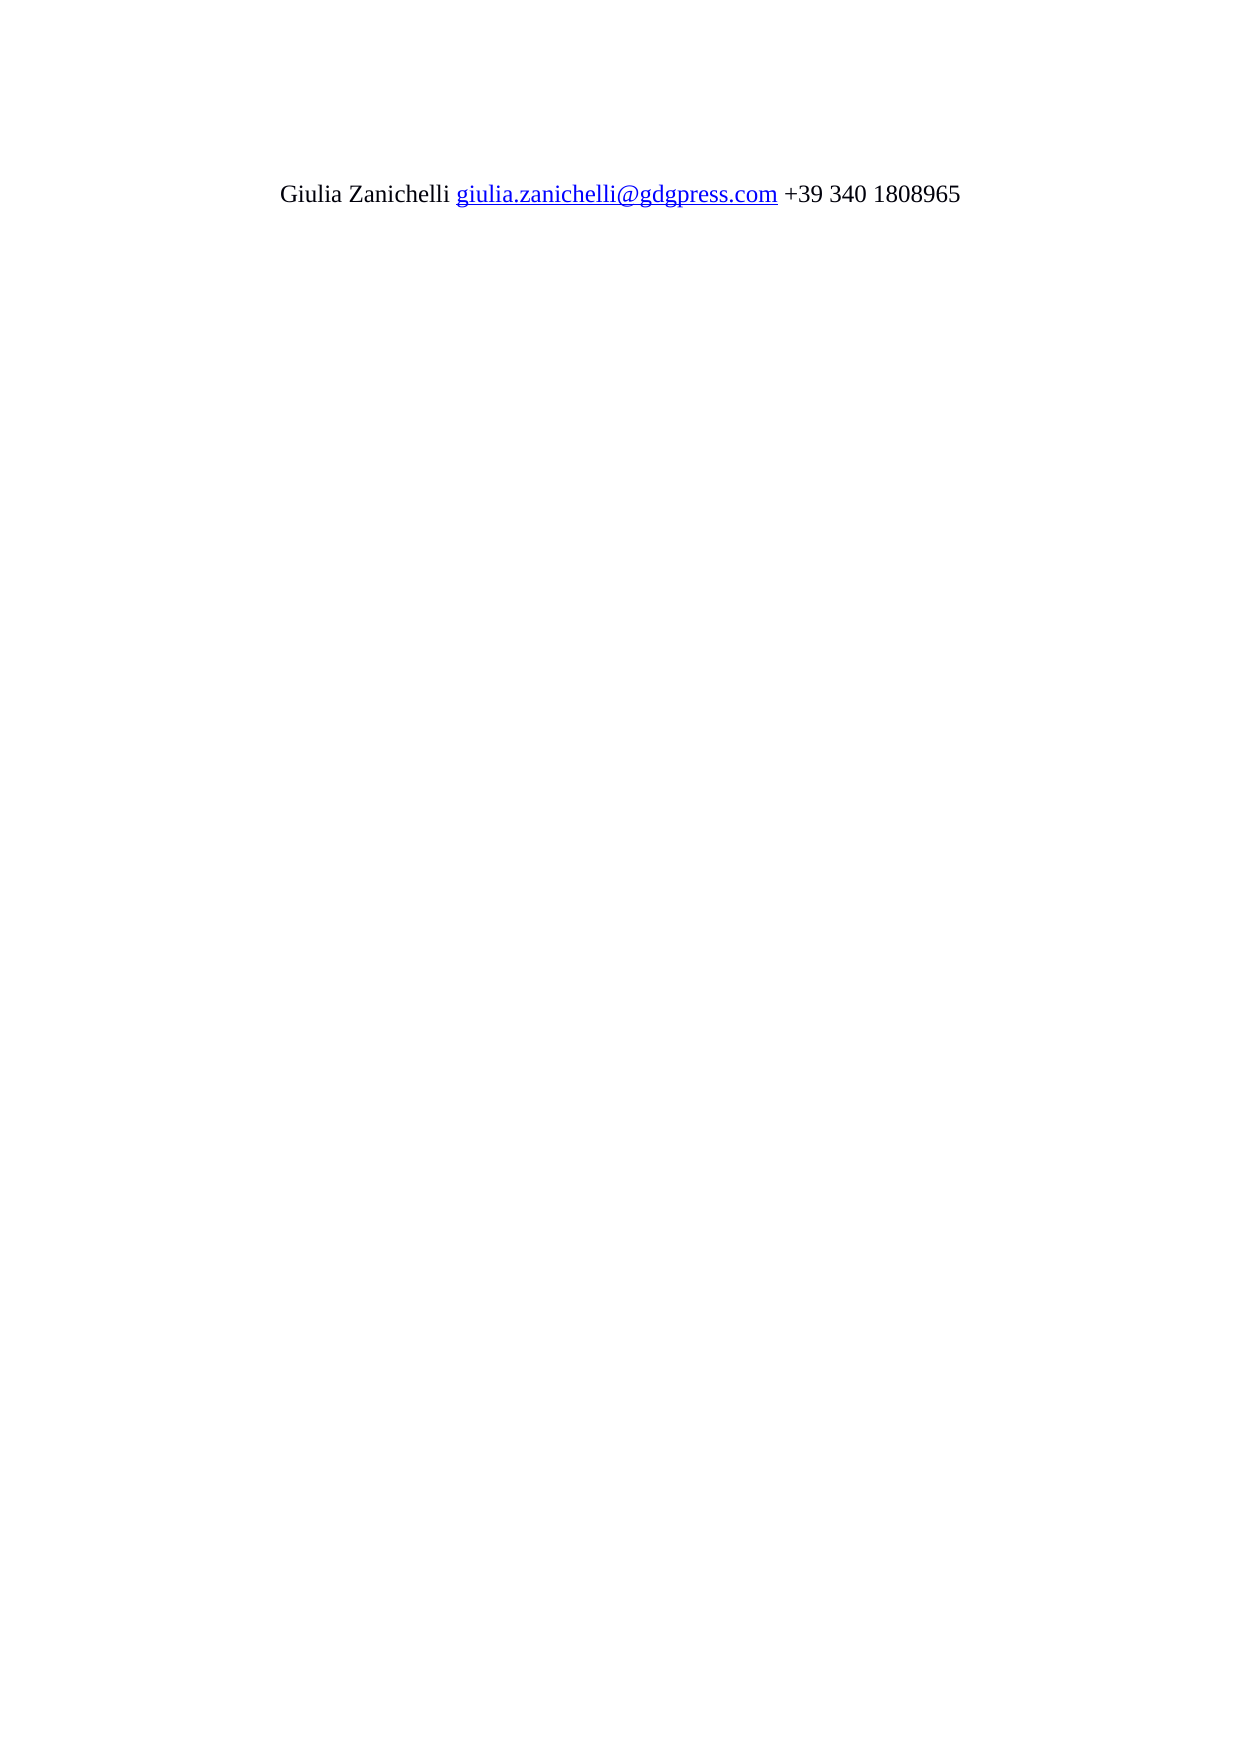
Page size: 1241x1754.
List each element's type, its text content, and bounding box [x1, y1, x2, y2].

text Giulia Zanichelli giulia.zanichelli@gdgpress.com +39 340 1808965 [150, 179, 1090, 207]
